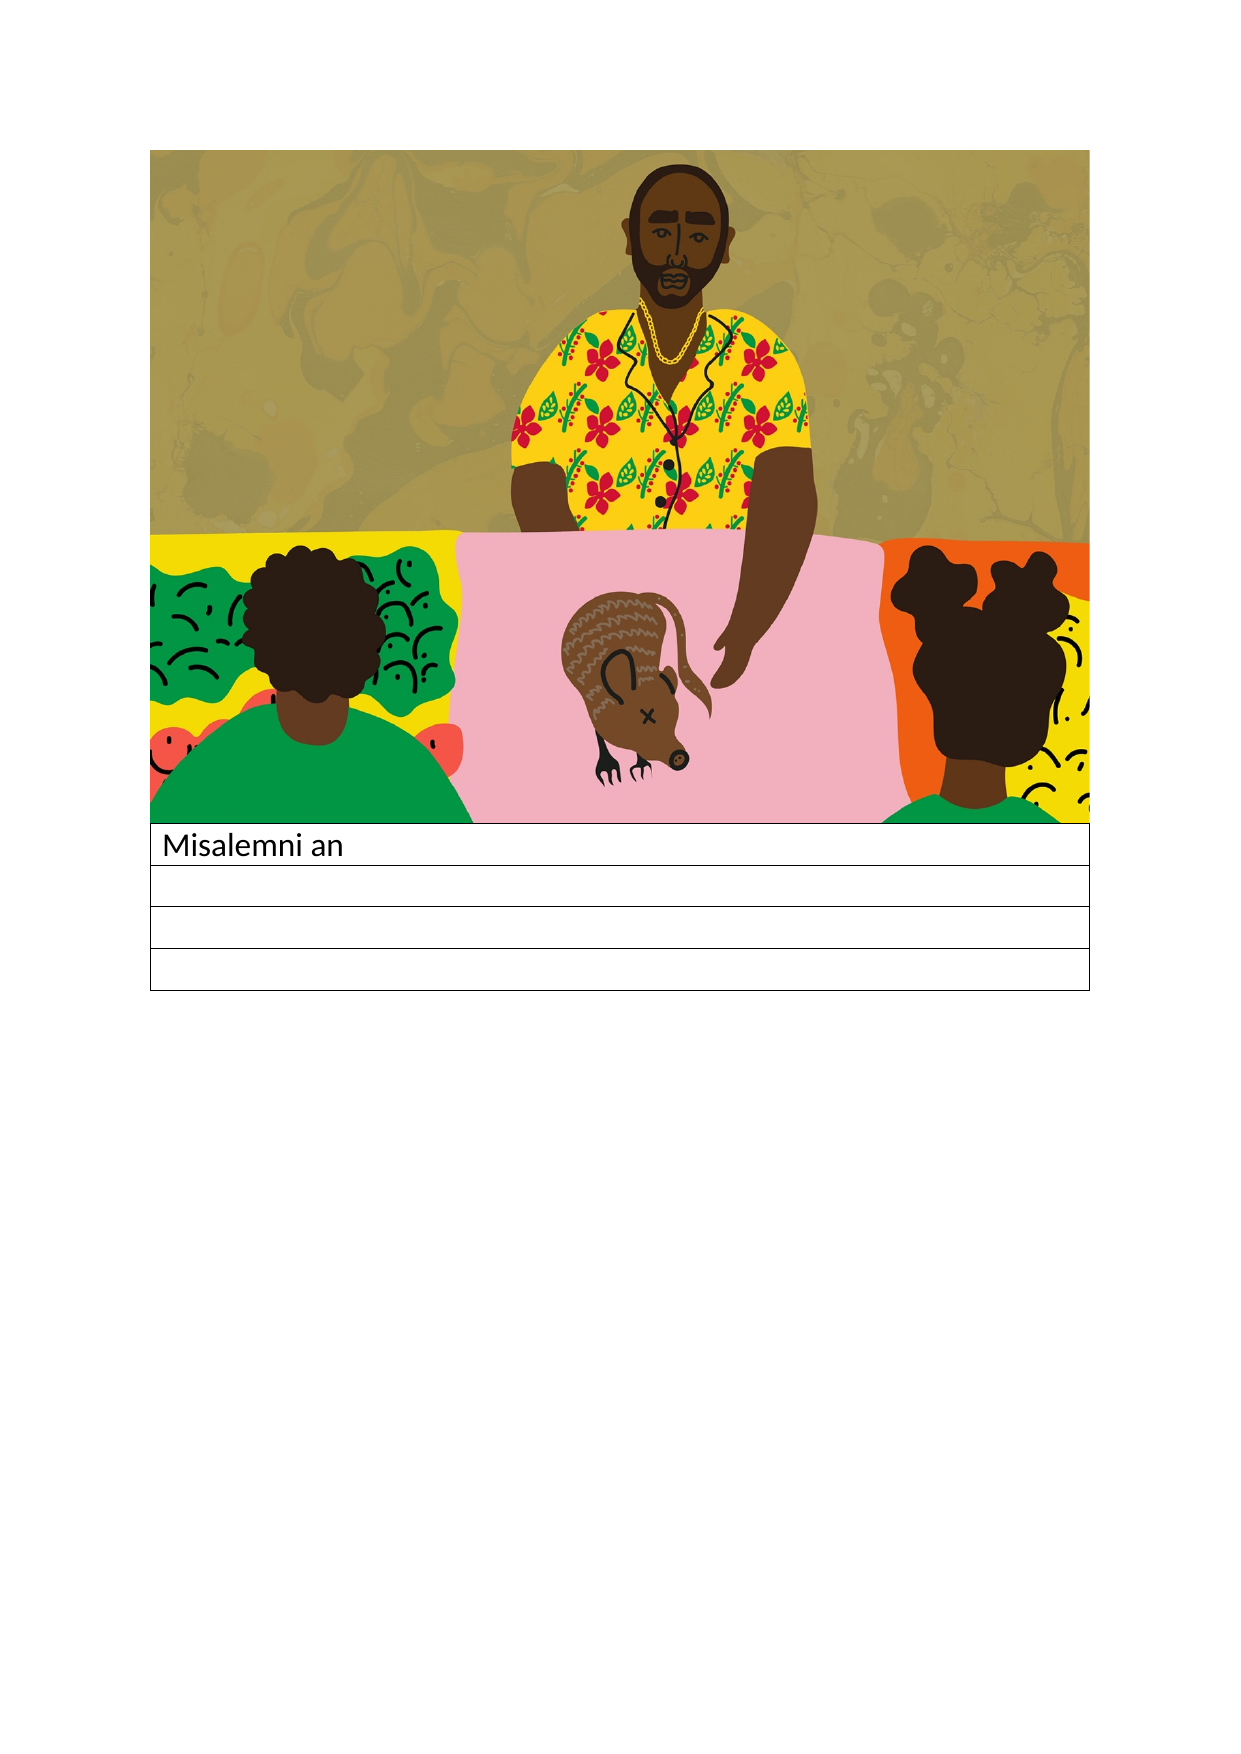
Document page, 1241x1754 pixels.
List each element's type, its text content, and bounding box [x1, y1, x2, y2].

picture [150, 150, 1090, 823]
table_cell [151, 866, 1089, 906]
table_header Misalemni an [151, 824, 1089, 864]
table_cell [151, 949, 1089, 990]
table_cell [151, 907, 1089, 948]
